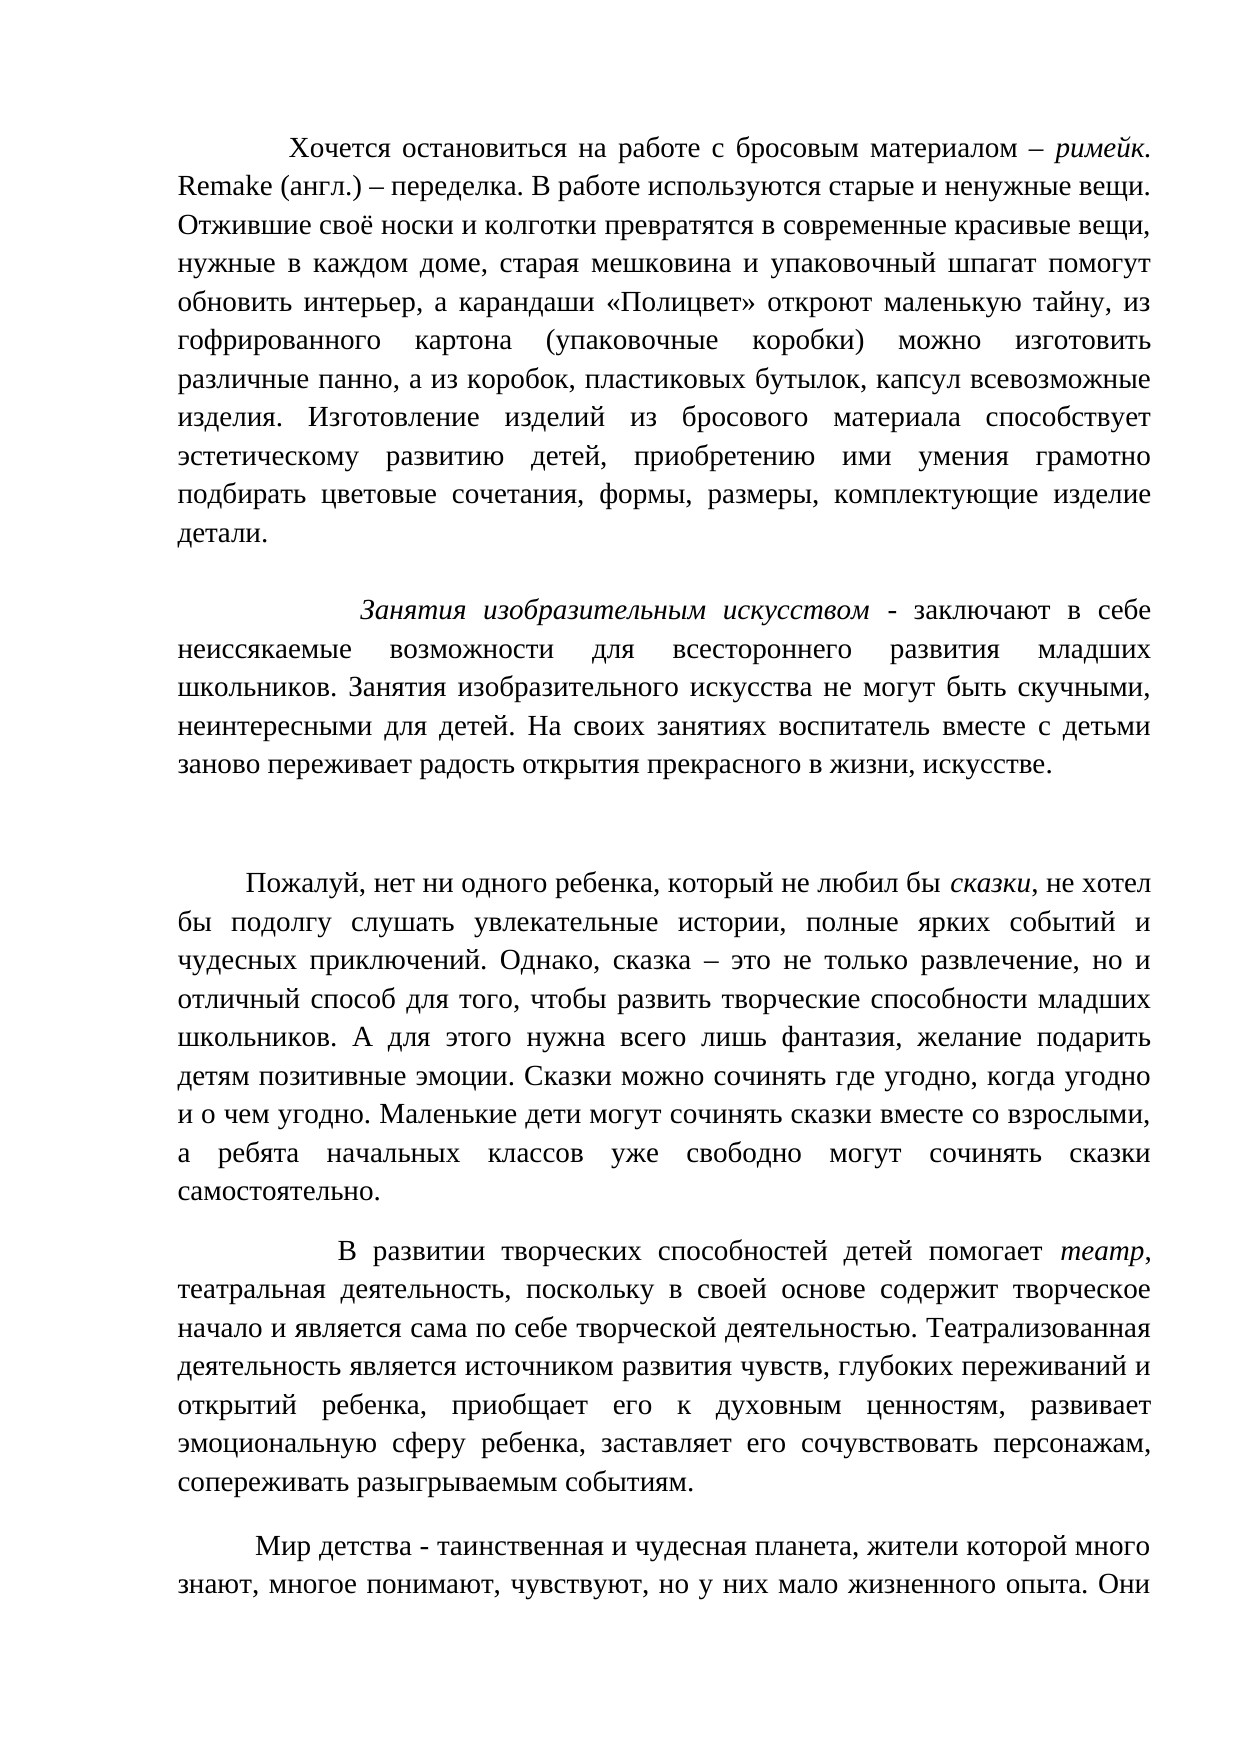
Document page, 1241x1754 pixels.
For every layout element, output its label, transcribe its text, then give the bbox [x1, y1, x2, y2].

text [177, 1528, 1152, 1600]
text Хочется остановиться на работе с бросовым материалом – римейк. Remake (англ.) – переделка. В работе используются старые и ненужные вещи. Отжившие своё носки и колготки превратятся в современные красивые вещи, нужные в каждом доме, старая мешковина и упаковочный шпагат помогут обновить интерьер, а карандаши «Полицвет» откроют маленькую тайну, из гофрированного картона (упаковочные коробки) можно изготовить различные панно, а из коробок, пластиковых бутылок, капсул всевозможные изделия. Изготовление изделий из бросового материала способствует эстетическому развитию детей, приобретению ими умения грамотно подбирать цветовые сочетания, формы, размеры, комплектующие изделие детали. Занятия изобразительным искусством - заключают в себе неиссякаемые возможности для всестороннего развития младших школьников. Занятия изобразительного искусства не могут быть скучными, неинтересными для детей. На своих занятиях воспитатель вместе с детьми заново переживает радость открытия прекрасного в жизни, искусстве. [177, 130, 1152, 780]
text В развитии творческих способностей детей помогает театр, театральная деятельность, поскольку в своей основе содержит творческое начало и является сама по себе творческой деятельностью. Театрализованная деятельность является источником развития чувств, глубоких переживаний и открытий ребенка, приобщает его к духовным ценностям, развивает эмоциональную сферу ребенка, заставляет его сочувствовать персонажам, сопереживать разыгрываемым событиям. [177, 1233, 1152, 1498]
text Пожалуй, нет ни одного ребенка, который не любил бы сказки, не хотел бы подолгу слушать увлекательные истории, полные ярких событий и чудесных приключений. Однако, сказка – это не только развлечение, но и отличный способ для того, чтобы развить творческие способности младших школьников. А для этого нужна всего лишь фантазия, желание подарить детям позитивные эмоции. Сказки можно сочинять где угодно, когда угодно и о чем угодно. Маленькие дети могут сочинять сказки вместе со взрослыми, а ребята начальных классов уже свободно могут сочинять сказки самостоятельно. [177, 865, 1152, 1207]
